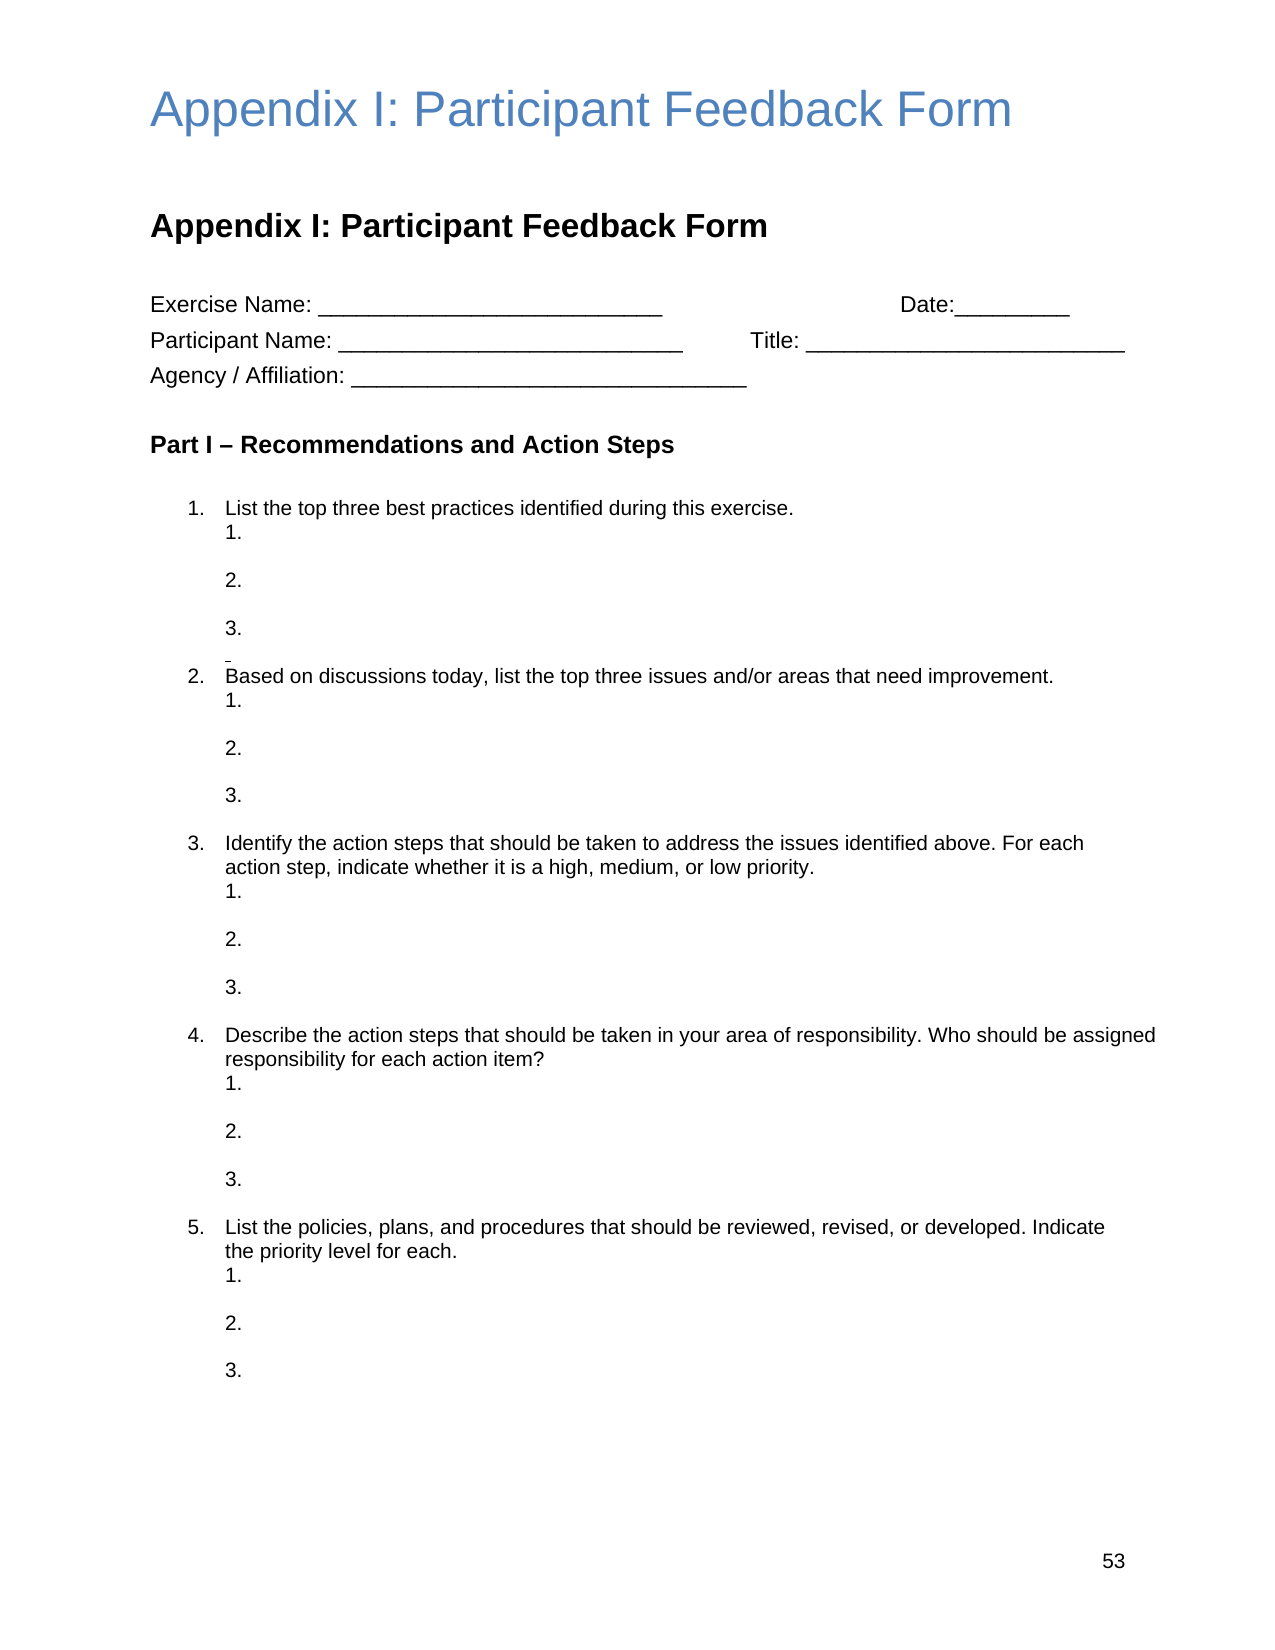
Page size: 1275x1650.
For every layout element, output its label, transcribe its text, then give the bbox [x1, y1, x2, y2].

list Identify the action steps that should be taken to address the issues identified above. For each action step, indicate whether it is a high, medium, or low priority. [187, 831, 1125, 879]
text 1. [225, 1262, 1125, 1286]
text 3. [225, 783, 1125, 807]
list Describe the action steps that should be taken in your area of responsibility. Who should be assigned responsibility for each action item? [187, 1023, 1200, 1071]
text 3. [225, 1358, 1125, 1382]
text 2. [225, 568, 1125, 592]
text 1. [225, 520, 1125, 544]
text 2. [225, 927, 1125, 951]
text 3. [225, 616, 1125, 639]
text Exercise Name: ___________________________ Date:_________ [150, 286, 1125, 318]
list Based on discussions today, list the top three issues and/or areas that need improvement. [187, 663, 1125, 687]
text Participant Name: ___________________________ Title: _________________________ [150, 322, 1125, 353]
text 2. [225, 1310, 1125, 1334]
list List the top three best practices identified during this exercise. [187, 496, 1125, 520]
text 1. [225, 687, 1125, 711]
subtitle Appendix I: Participant Feedback Form [150, 206, 1125, 245]
text Part I – Recommendations and Action Steps [150, 428, 1125, 459]
text 2. [225, 735, 1125, 759]
list List the policies, plans, and procedures that should be reviewed, revised, or developed. Indicate the priority level for each. [187, 1214, 1125, 1262]
text 1. [150, 1071, 1125, 1095]
text 1. [225, 879, 1125, 903]
text 3. [225, 975, 1125, 999]
text 3. [150, 1167, 1125, 1191]
text 2. [150, 1119, 1125, 1143]
text Agency / Affiliation: _______________________________ [150, 357, 1125, 388]
